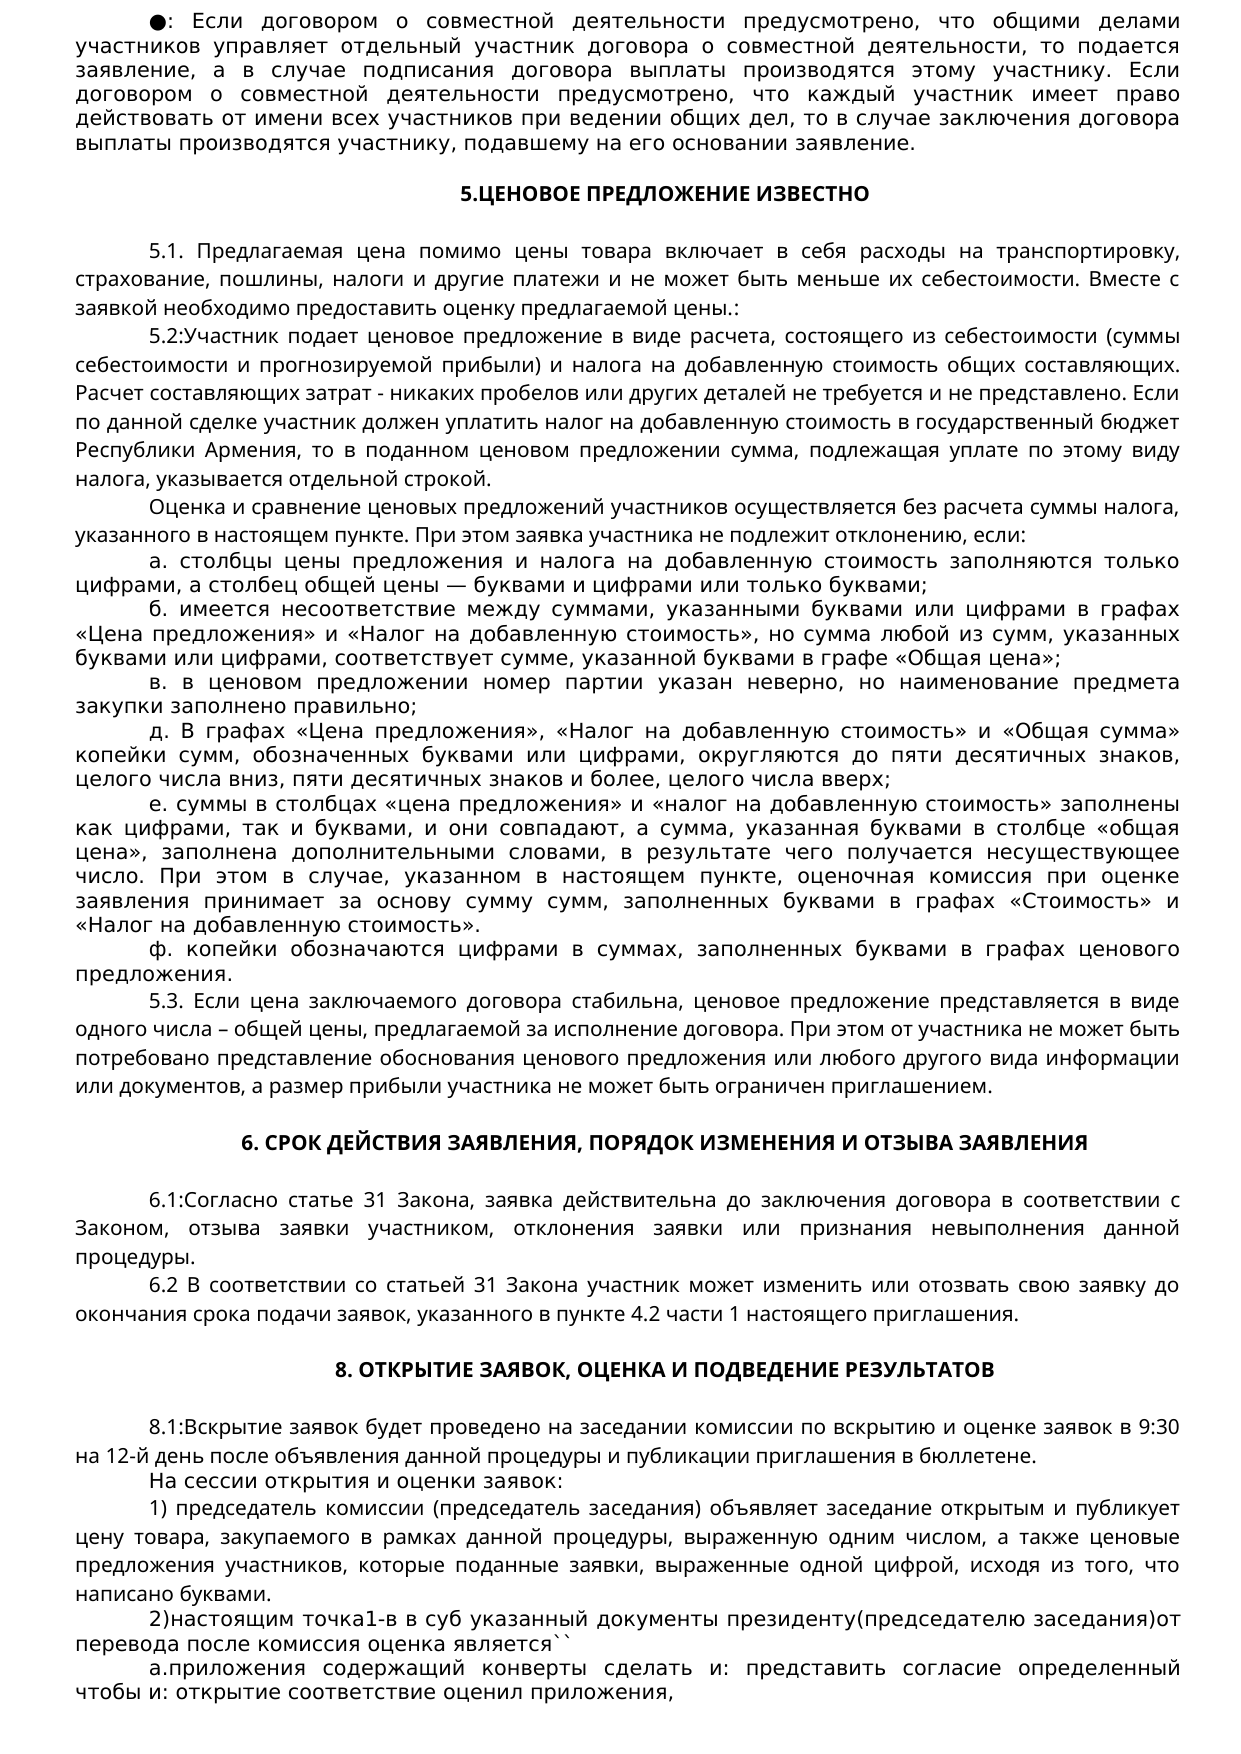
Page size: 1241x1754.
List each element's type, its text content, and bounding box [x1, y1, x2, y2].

text 6. СРОК ДЕЙСТВИЯ ЗАЯВЛЕНИЯ, ПОРЯДОК ИЗМЕНЕНИЯ И ОТЗЫВА ЗАЯВЛЕНИЯ [75, 1128, 1181, 1156]
text 5.1. Предлагаемая цена помимо цены товара включает в себя расходы на транспортировку, страхование, пошлины, налоги и другие платежи и не может быть меньше их себестоимости. Вместе с заявкой необходимо предоставить оценку предлагаемой цены.: [75, 236, 1181, 321]
text 8.1:Вскрытие заявок будет проведено на заседании комиссии по вскрытию и оценке заявок в 9:30 на 12-й день после объявления данной процедуры и публикации приглашения в бюллетене. [75, 1412, 1181, 1469]
text в. в ценовом предложении номер партии указан неверно, но наименование предмета закупки заполнено правильно; [75, 670, 1181, 719]
text е. суммы в столбцах «цена предложения» и «налог на добавленную стоимость» заполнены как цифрами, так и буквами, и они совпадают, а сумма, указанная буквами в столбце «общая цена», заполнена дополнительными словами, в результате чего получается несуществующее число. При этом в случае, указанном в настоящем пункте, оценочная комиссия при оценке заявления принимает за основу сумму сумм, заполненных буквами в графах «Стоимость» и «Налог на добавленную стоимость». [75, 792, 1181, 937]
text ф. копейки обозначаются цифрами в суммах, заполненных буквами в графах ценового предложения. [75, 937, 1181, 986]
text ●: Если договором о совместной деятельности предусмотрено, что общими делами участников управляет отдельный участник договора о совместной деятельности, то подается заявление, а в случае подписания договора выплаты производятся этому участнику. Если договором о совместной деятельности предусмотрено, что каждый участник имеет право действовать от имени всех участников при ведении общих дел, то в случае заключения договора выплаты производятся участнику, подавшему на его основании заявление. [75, 9, 1181, 155]
text 8. ОТКРЫТИЕ ЗАЯВОК, ОЦЕНКА И ПОДВЕДЕНИЕ РЕЗУЛЬТАТОВ [75, 1356, 1181, 1384]
text а. столбцы цены предложения и налога на добавленную стоимость заполняются только цифрами, а столбец общей цены — буквами и цифрами или только буквами; [75, 549, 1181, 597]
text а.приложения содержащий конверты сделать и: представить согласие определенный чтобы и: открытие соответствие оценил приложения, [75, 1656, 1181, 1704]
text 5.2:Участник подает ценовое предложение в виде расчета, состоящего из себестоимости (суммы себестоимости и прогнозируемой прибыли) и налога на добавленную стоимость общих составляющих. Расчет составляющих затрат - никаких пробелов или других деталей не требуется и не представлено. Если по данной сделке участник должен уплатить налог на добавленную стоимость в государственный бюджет Республики Армения, то в поданном ценовом предложении сумма, подлежащая уплате по этому виду налога, указывается отдельной строкой. [75, 321, 1181, 492]
text б. имеется несоответствие между суммами, указанными буквами или цифрами в графах «Цена предложения» и «Налог на добавленную стоимость», но сумма любой из сумм, указанных буквами или цифрами, соответствует сумме, указанной буквами в графе «Общая цена»; [75, 597, 1181, 670]
text Оценка и сравнение ценовых предложений участников осуществляется без расчета суммы налога, указанного в настоящем пункте. При этом заявка участника не подлежит отклонению, если: [75, 492, 1181, 549]
text 5.3. Если цена заключаемого договора стабильна, ценовое предложение представляется в виде одного числа – общей цены, предлагаемой за исполнение договора. При этом от участника не может быть потребовано представление обоснования ценового предложения или любого другого вида информации или документов, а размер прибыли участника не может быть ограничен приглашением. [75, 986, 1181, 1099]
text 2)настоящим точка1-в в суб указанный документы президенту(председателю заседания)от перевода после комиссия оценка является`` [75, 1607, 1181, 1656]
text 5.ЦЕНОВОЕ ПРЕДЛОЖЕНИЕ ИЗВЕСТНО [75, 179, 1181, 208]
text 1) председатель комиссии (председатель заседания) объявляет заседание открытым и публикует цену товара, закупаемого в рамках данной процедуры, выраженную одним числом, а также ценовые предложения участников, которые поданные заявки, выраженные одной цифрой, исходя из того, что написано буквами. [75, 1493, 1181, 1607]
text На сессии открытия и оценки заявок: [75, 1469, 1181, 1493]
text д. В графах «Цена предложения», «Налог на добавленную стоимость» и «Общая сумма» копейки сумм, обозначенных буквами или цифрами, округляются до пяти десятичных знаков, целого числа вниз, пяти десятичных знаков и более, целого числа вверх; [75, 719, 1181, 792]
text 6.2 В соответствии со статьей 31 Закона участник может изменить или отозвать свою заявку до окончания срока подачи заявок, указанного в пункте 4.2 части 1 настоящего приглашения. [75, 1270, 1181, 1327]
text 6.1:Согласно статье 31 Закона, заявка действительна до заключения договора в соответствии с Законом, отзыва заявки участником, отклонения заявки или признания невыполнения данной процедуры. [75, 1185, 1181, 1270]
